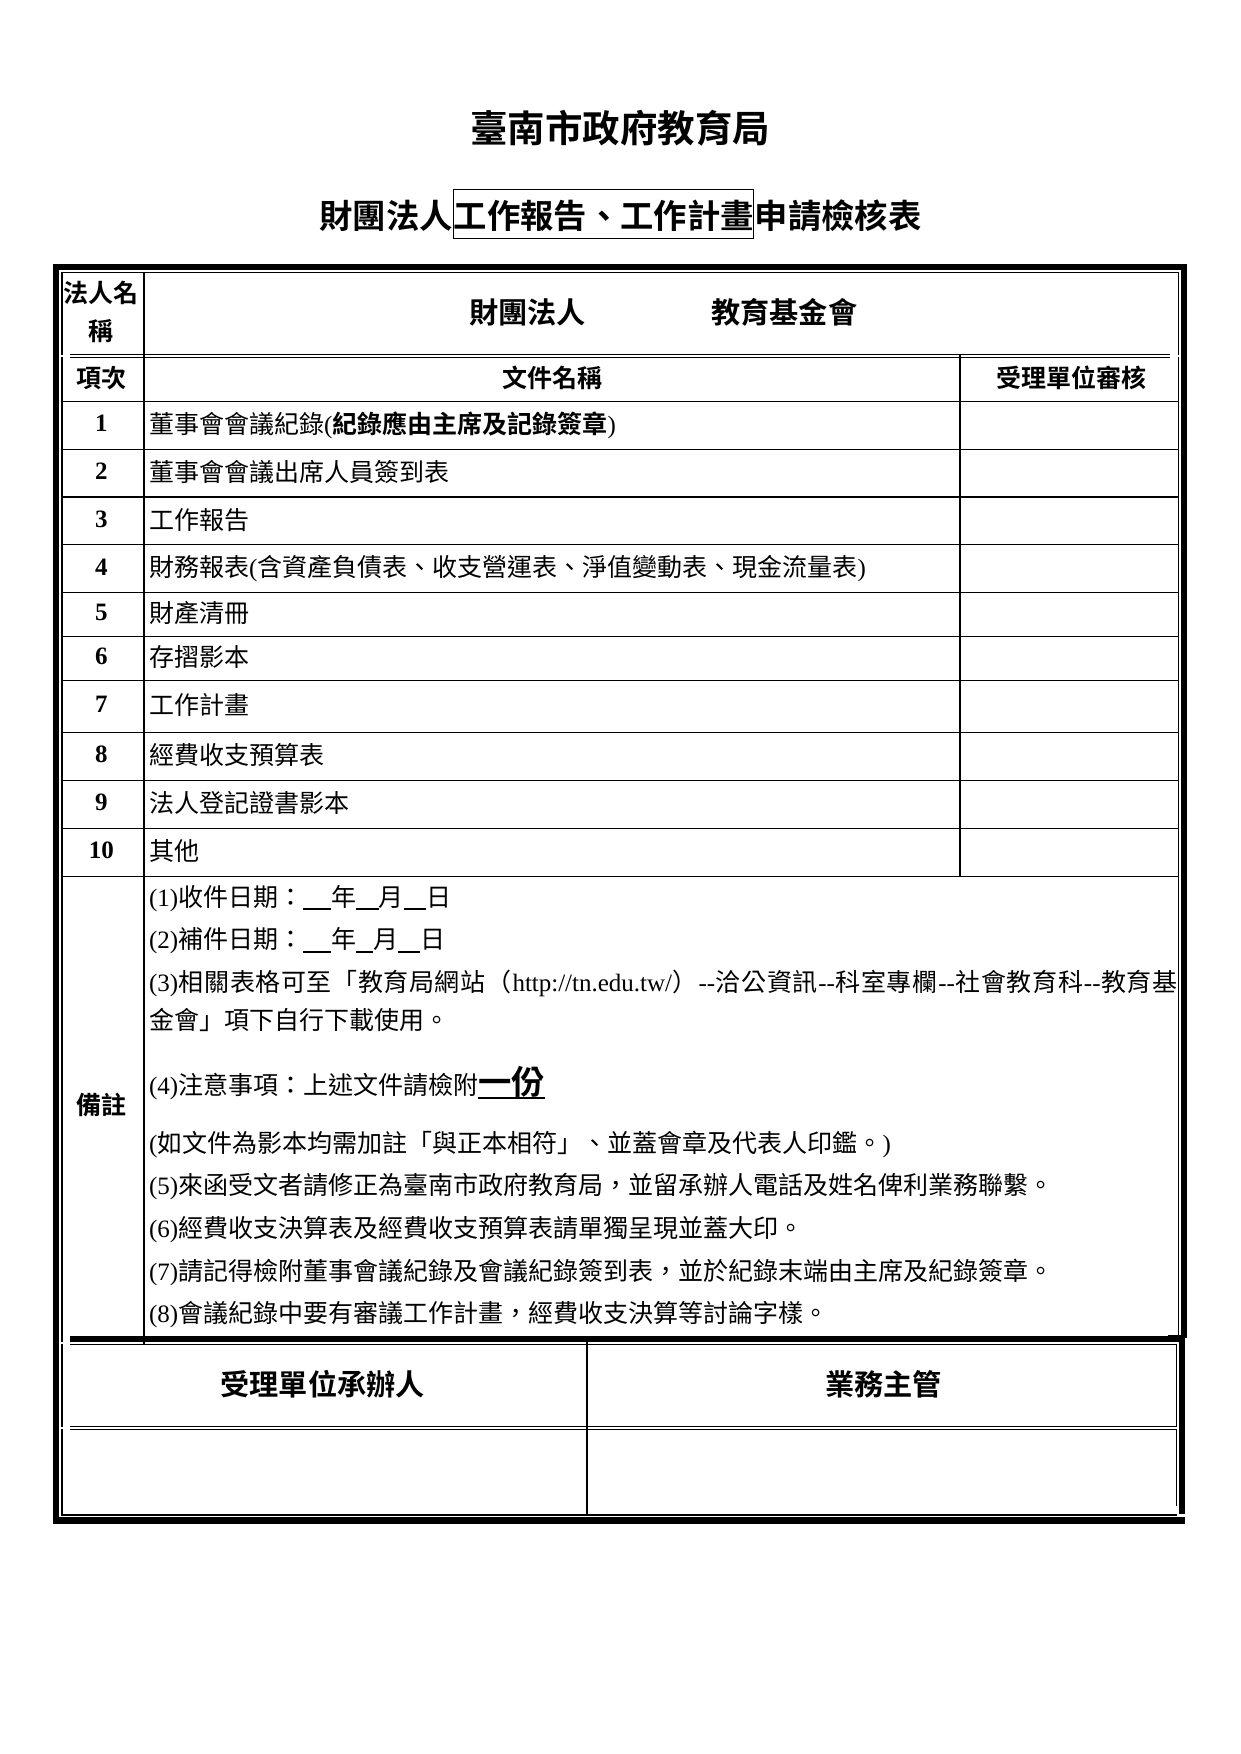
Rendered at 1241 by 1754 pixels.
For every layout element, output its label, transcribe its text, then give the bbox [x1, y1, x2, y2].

table_cell 業務主管 [588, 1345, 1176, 1426]
table_cell [961, 733, 1178, 780]
table_cell 存摺影本 [145, 637, 959, 679]
table_cell [961, 545, 1178, 592]
text 財團法人工作報告、工作計畫申請檢核表 [187, 176, 1053, 251]
table_cell 4 [63, 545, 143, 592]
table_cell 5 [63, 593, 143, 636]
table_cell 6 [63, 637, 143, 679]
table_cell 項次 [59, 354, 143, 401]
table_cell 備註 [63, 877, 143, 1336]
table_cell 7 [63, 681, 143, 732]
table_cell [961, 450, 1178, 496]
table_cell 法人登記證書影本 [145, 781, 959, 828]
table_cell 經費收支預算表 [145, 733, 959, 780]
table_cell [961, 593, 1178, 636]
table_cell 董事會會議紀錄(紀錄應由主席及記錄簽章) [145, 402, 959, 449]
table_cell 財務報表(含資產負債表、收支營運表、淨值變動表、現金流量表) [145, 545, 959, 592]
table_cell 3 [63, 498, 143, 544]
table_header 法人名稱 [63, 273, 143, 353]
table_cell [59, 1426, 586, 1514]
table_cell [961, 829, 1178, 876]
table_cell [961, 637, 1178, 679]
table_cell 受理單位審核 [961, 354, 1181, 401]
table_cell (1)收件日期： 年 月 日 (2)補件日期： 年 月 日 (3)相關表格可至「教育局網站（http://tn.edu.tw/）--洽公資訊--科室專欄--社會教育科--教育基金會」項下自行下載使用。 (4)注意事項：上述文件請檢附一份 (如文件為影本均需加註「與正本相符」、並蓋會章及代表人印鑑。) (5)來函受文者請修正為臺南市政府教育局，並留承辦人電話及姓名俾利業務聯繫。 (6)經費收支決算表及經費收支預算表請單獨呈現並蓋大印。 (7)請記得檢附董事會議紀錄及會議紀錄簽到表，並於紀錄末端由主席及紀錄簽章。 (8)會議紀錄中要有審議工作計畫，經費收支決算等討論字樣。 [145, 877, 1178, 1336]
table_cell 10 [63, 829, 143, 876]
table_cell 董事會會議出席人員簽到表 [145, 450, 959, 496]
table_cell [588, 1426, 1179, 1514]
table_cell 1 [63, 402, 143, 449]
text 臺南市政府教育局 [187, 89, 1053, 164]
table_header 財團法人 教育基金會 [145, 273, 1178, 353]
table_cell 8 [63, 733, 143, 780]
table_cell 工作計畫 [145, 681, 959, 732]
table_cell [961, 498, 1178, 544]
table_cell 受理單位承辦人 [59, 1336, 586, 1426]
table_cell [961, 781, 1178, 828]
table_cell [961, 402, 1178, 449]
table_cell 2 [63, 450, 143, 496]
table_cell 9 [63, 781, 143, 828]
table_cell 工作報告 [145, 498, 959, 544]
table_cell 其他 [145, 829, 959, 876]
table_cell [961, 681, 1178, 732]
table_cell 財產清冊 [145, 593, 959, 636]
table_cell 文件名稱 [145, 358, 959, 401]
